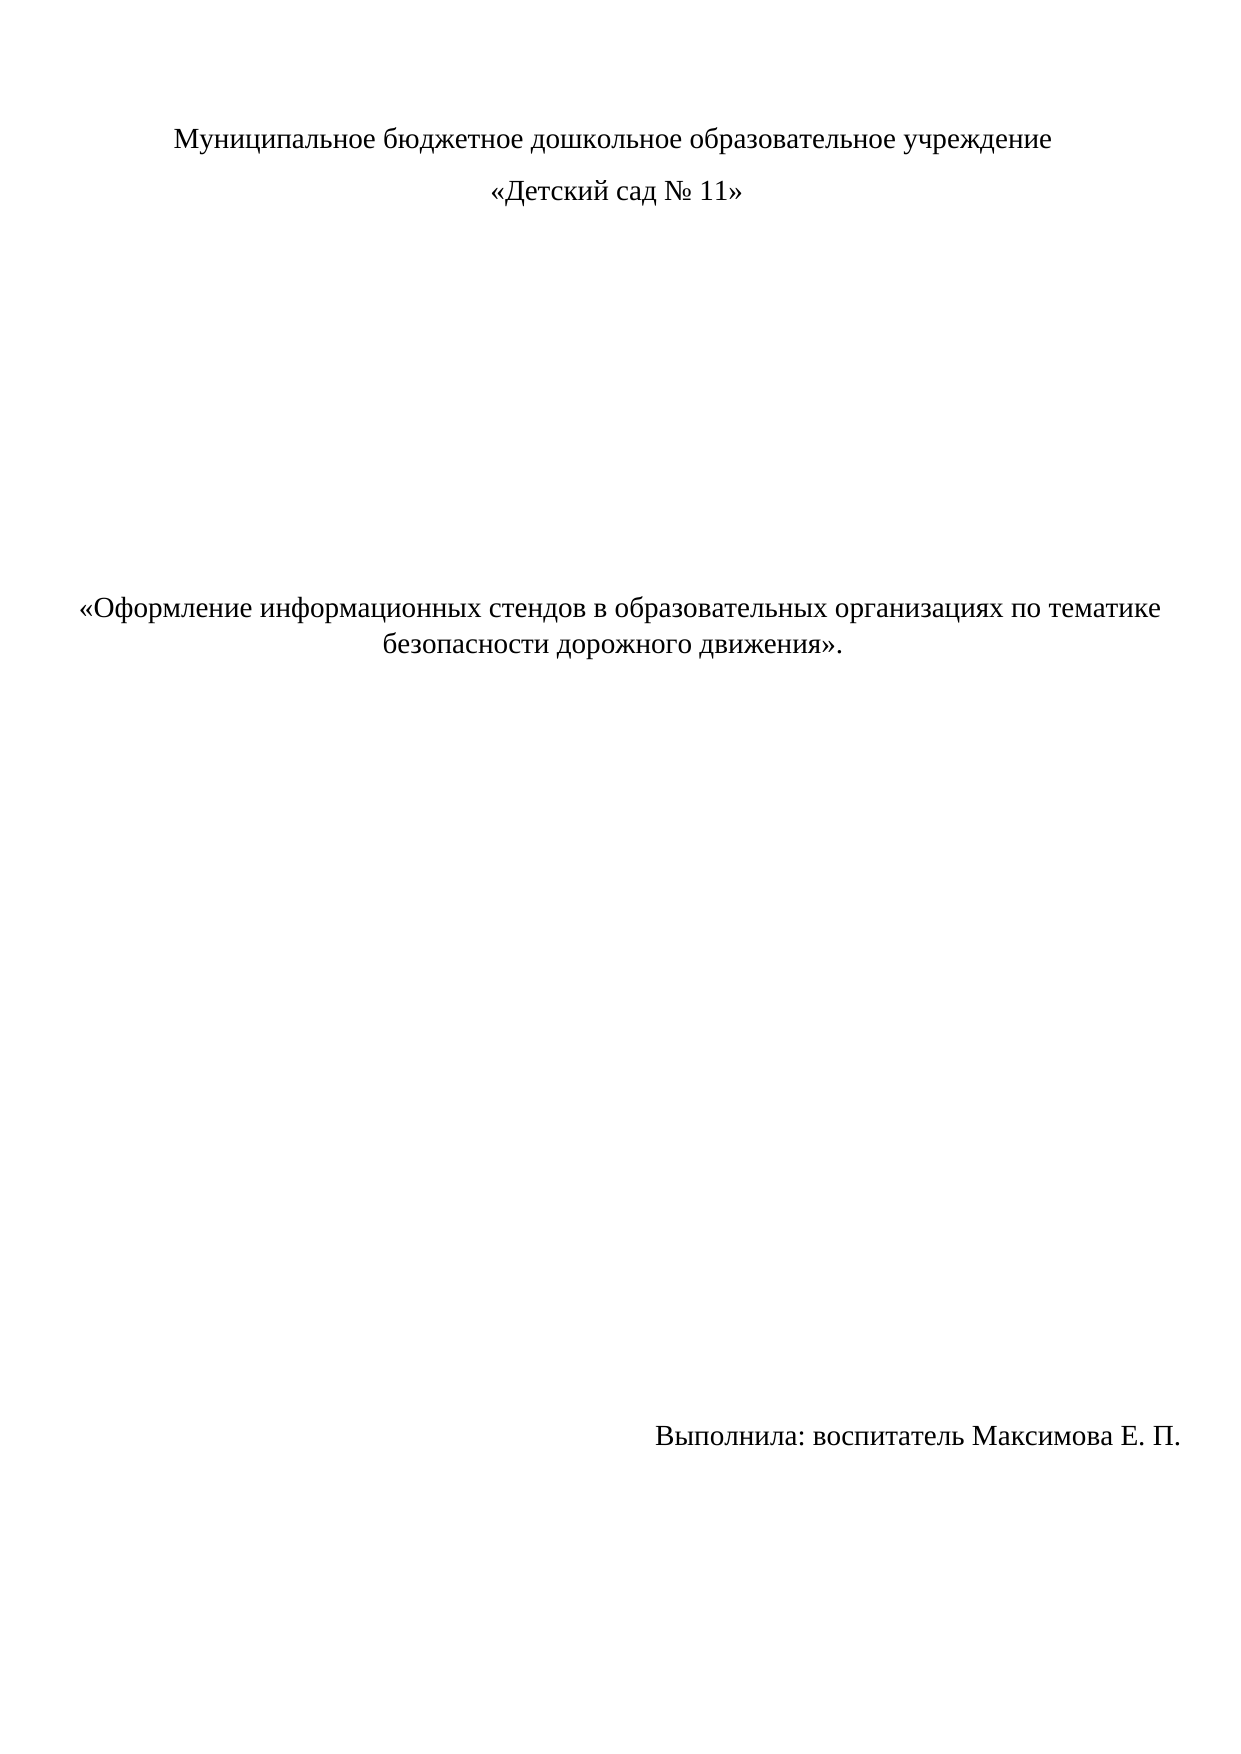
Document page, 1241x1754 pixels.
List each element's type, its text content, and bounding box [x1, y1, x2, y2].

text Выполнила: воспитатель Максимова Е. П. [44, 1418, 1181, 1452]
text «Оформление информационных стендов в образовательных организациях по тематике безопасности дорожного движения». [44, 590, 1181, 660]
text «Детский сад № 11» [44, 173, 1181, 207]
text Муниципальное бюджетное дошкольное образовательное учреждение [44, 121, 1181, 154]
